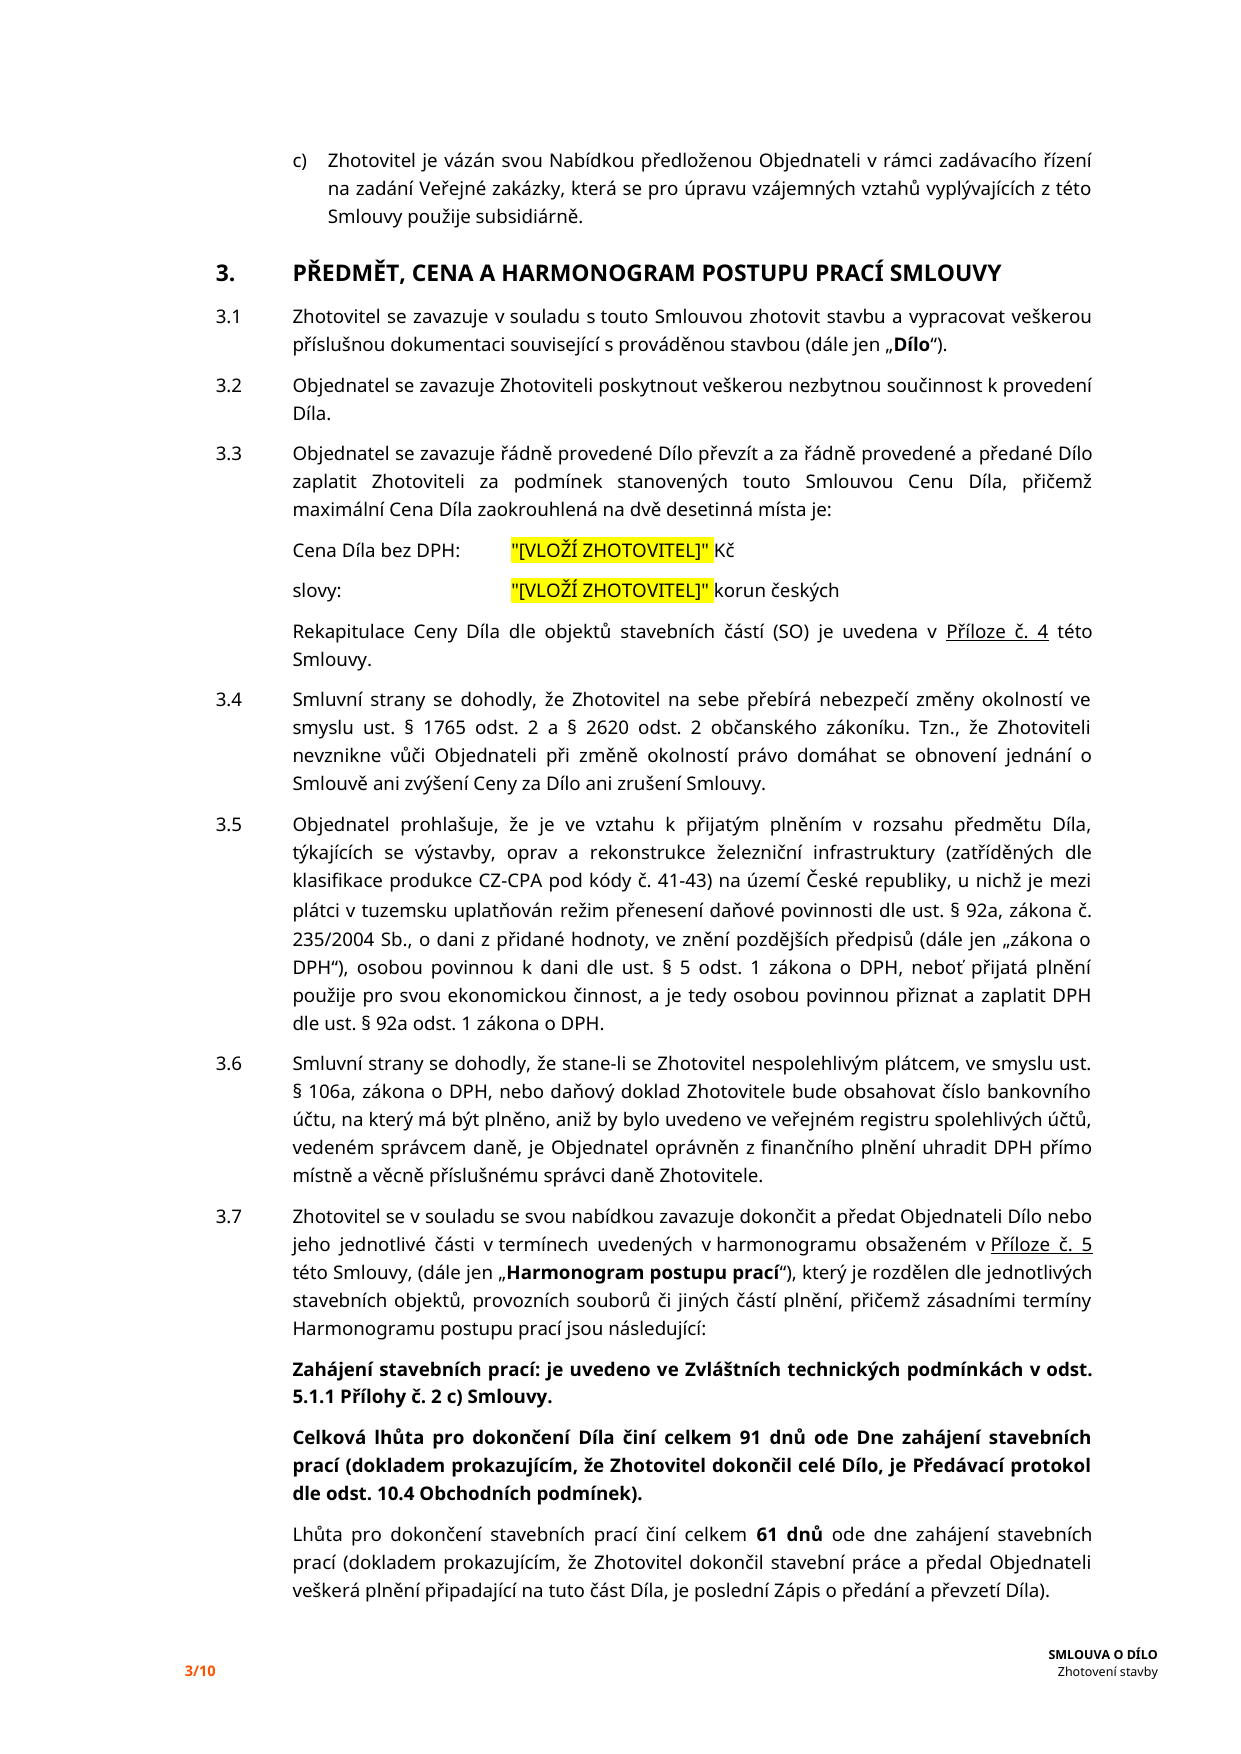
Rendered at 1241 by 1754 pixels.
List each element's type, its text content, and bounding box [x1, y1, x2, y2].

text PŘEDMĚT, CENA A HARMONOGRAM POSTUPU PRACÍ SMLOUVY [216, 257, 1093, 288]
text Objednatel prohlašuje, že je ve vztahu k přijatým plněním v rozsahu předmětu Díla, týkajících se výstavby, oprav a rekonstrukce železniční infrastruktury (zatříděných dle klasifikace produkce CZ-CPA pod kódy č. 41-43) na území České republiky, u nichž je mezi plátci v tuzemsku uplatňován režim přenesení daňové povinnosti dle ust. § 92a, zákona č. 235/2004 Sb., o dani z přidané hodnoty, ve znění pozdějších předpisů (dále jen „zákona o DPH“), osobou povinnou k dani dle ust. § 5 odst. 1 zákona o DPH, neboť přijatá plnění použije pro svou ekonomickou činnost, a je tedy osobou povinnou přiznat a zaplatit DPH dle ust. § 92a odst. 1 zákona o DPH. [216, 811, 1093, 1036]
text Zhotovitel se v souladu se svou nabídkou zavazuje dokončit a předat Objednateli Dílo nebo jeho jednotlivé části v termínech uvedených v harmonogramu obsaženém v Příloze č. 5 této Smlouvy, (dále jen „Harmonogram postupu prací“), který je rozdělen dle jednotlivých stavebních objektů, provozních souborů či jiných částí plnění, přičemž zásadními termíny Harmonogramu postupu prací jsou následující: [216, 1203, 1093, 1341]
text Rekapitulace Ceny Díla dle objektů stavebních částí (SO) je uvedena v Příloze č. 4 této Smlouvy. [292, 618, 1093, 672]
text Smluvní strany se dohodly, že Zhotovitel na sebe přebírá nebezpečí změny okolností ve smyslu ust. § 1765 odst. 2 a § 2620 odst. 2 občanského zákoníku. Tzn., že Zhotoviteli nevznikne vůči Objednateli při změně okolností právo domáhat se obnovení jednání o Smlouvě ani zvýšení Ceny za Dílo ani zrušení Smlouvy. [216, 687, 1093, 796]
text slovy: korun českých [714, 578, 1093, 603]
text Lhůta pro dokončení stavebních prací činí celkem 61 dnů ode dne zahájení stavebních prací (dokladem prokazujícím, že Zhotovitel dokončil stavební práce a předal Objednateli veškerá plnění připadající na tuto část Díla, je poslední Zápis o předání a převzetí Díla). [292, 1521, 1093, 1602]
text slovy: korun českých [292, 578, 511, 603]
text Objednatel se zavazuje Zhotoviteli poskytnout veškerou nezbytnou součinnost k provedení Díla. [216, 372, 1093, 426]
text Zahájení stavebních prací: je uvedeno ve Zvláštních technických podmínkách v odst. 5.1.1 Přílohy č. 2 c) Smlouvy. [292, 1356, 1093, 1409]
text Zhotovitel je vázán svou Nabídkou předloženou Objednateli v rámci zadávacího řízení na zadání Veřejné zakázky, která se pro úpravu vzájemných vztahů vyplývajících z této Smlouvy použije subsidiárně. [292, 147, 1093, 229]
text Celková lhůta pro dokončení Díla činí celkem 91 dnů ode Dne zahájení stavebních prací (dokladem prokazujícím, že Zhotovitel dokončil celé Dílo, je Předávací protokol dle odst. 10.4 Obchodních podmínek). [292, 1424, 1093, 1506]
text Cena Díla bez DPH: Kč [714, 537, 1093, 563]
text Zhotovitel se zavazuje v souladu s touto Smlouvou zhotovit stavbu a vypracovat veškerou příslušnou dokumentaci související s prováděnou stavbou (dále jen „Dílo“). [216, 303, 1093, 357]
text Smluvní strany se dohodly, že stane-li se Zhotovitel nespolehlivým plátcem, ve smyslu ust. § 106a, zákona o DPH, nebo daňový doklad Zhotovitele bude obsahovat číslo bankovního účtu, na který má být plněno, aniž by bylo uvedeno ve veřejném registru spolehlivých účtů, vedeném správcem daně, je Objednatel oprávněn z finančního plnění uhradit DPH přímo místně a věcně příslušnému správci daně Zhotovitele. [216, 1051, 1093, 1188]
text Objednatel se zavazuje řádně provedené Dílo převzít a za řádně provedené a předané Dílo zaplatit Zhotoviteli za podmínek stanovených touto Smlouvou Cenu Díla, přičemž maximální Cena Díla zaokrouhlená na dvě desetinná místa je: [216, 441, 1093, 522]
text Cena Díla bez DPH: Kč [292, 537, 511, 563]
